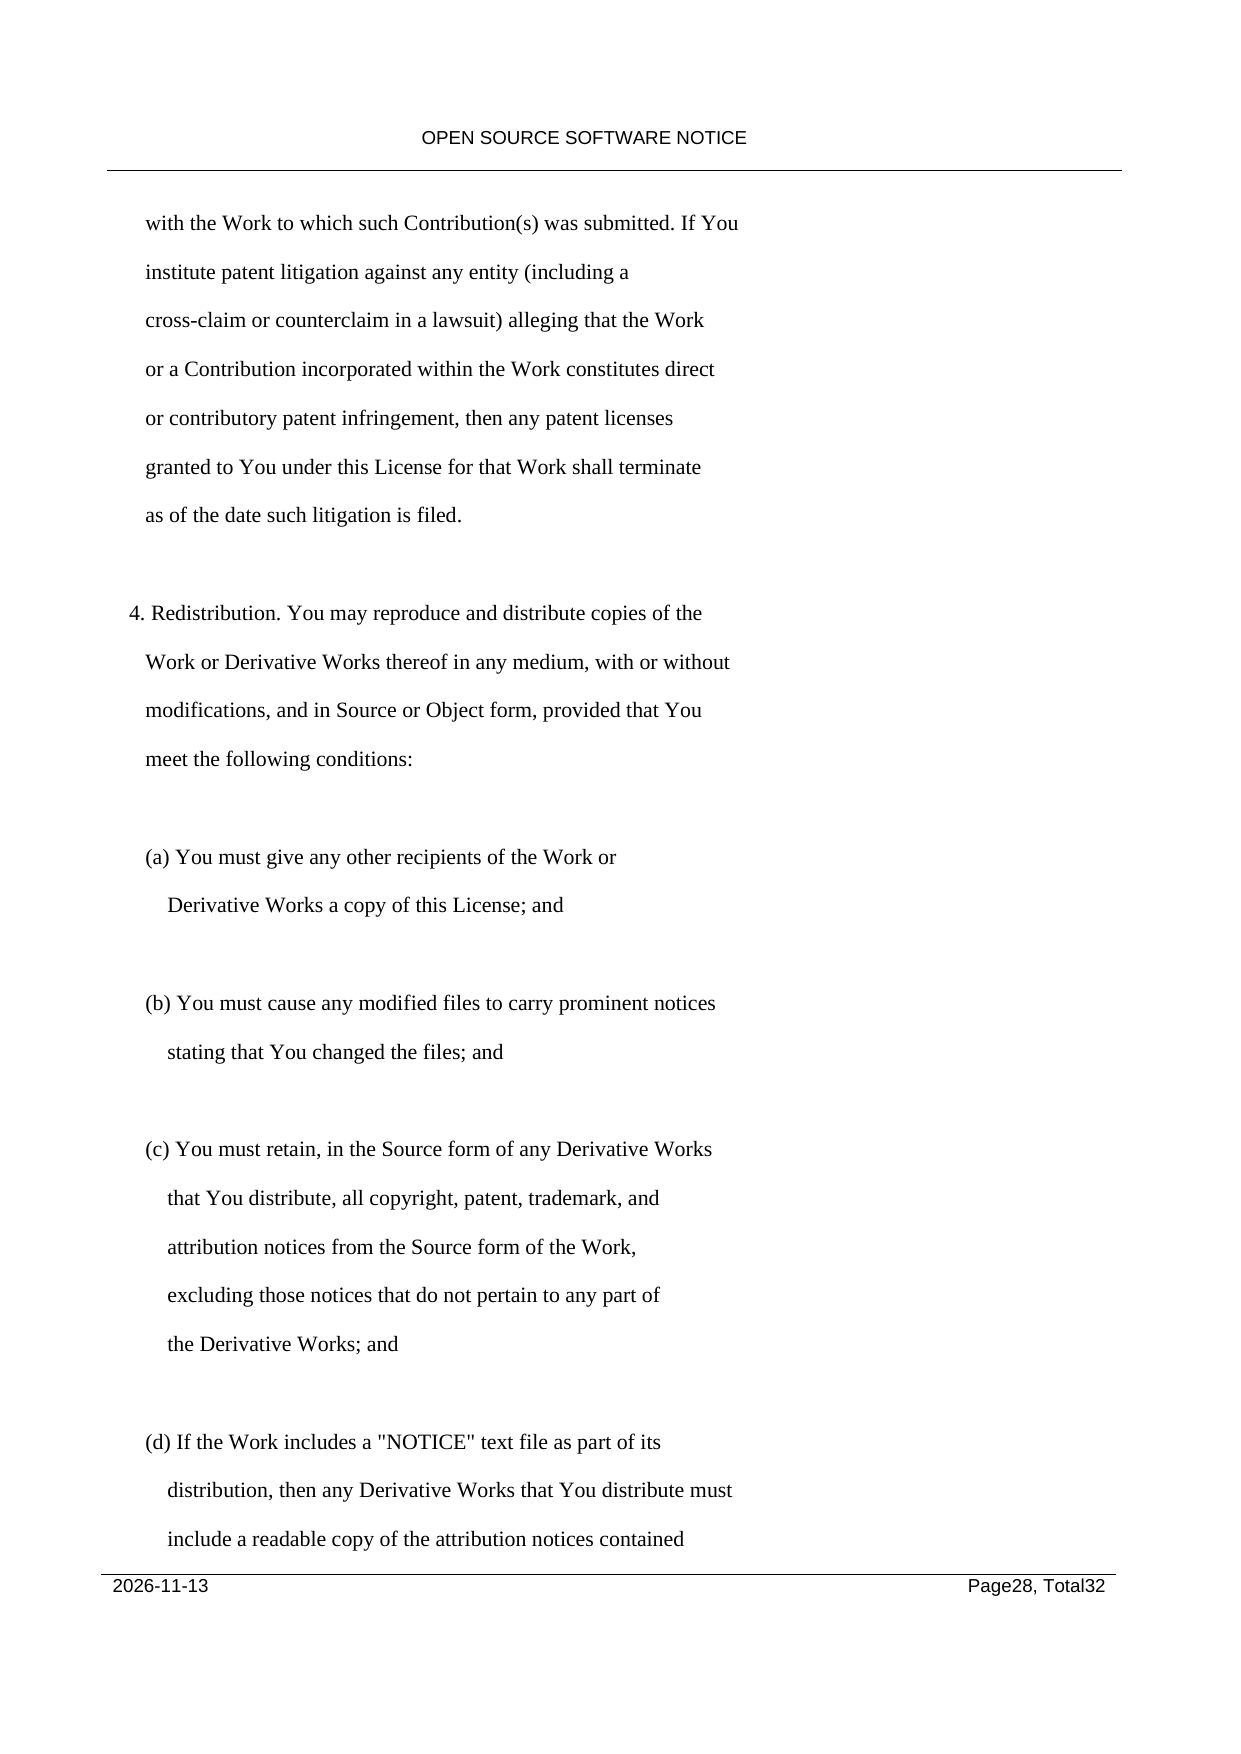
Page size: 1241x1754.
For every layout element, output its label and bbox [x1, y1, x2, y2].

text [112, 206, 1128, 1555]
